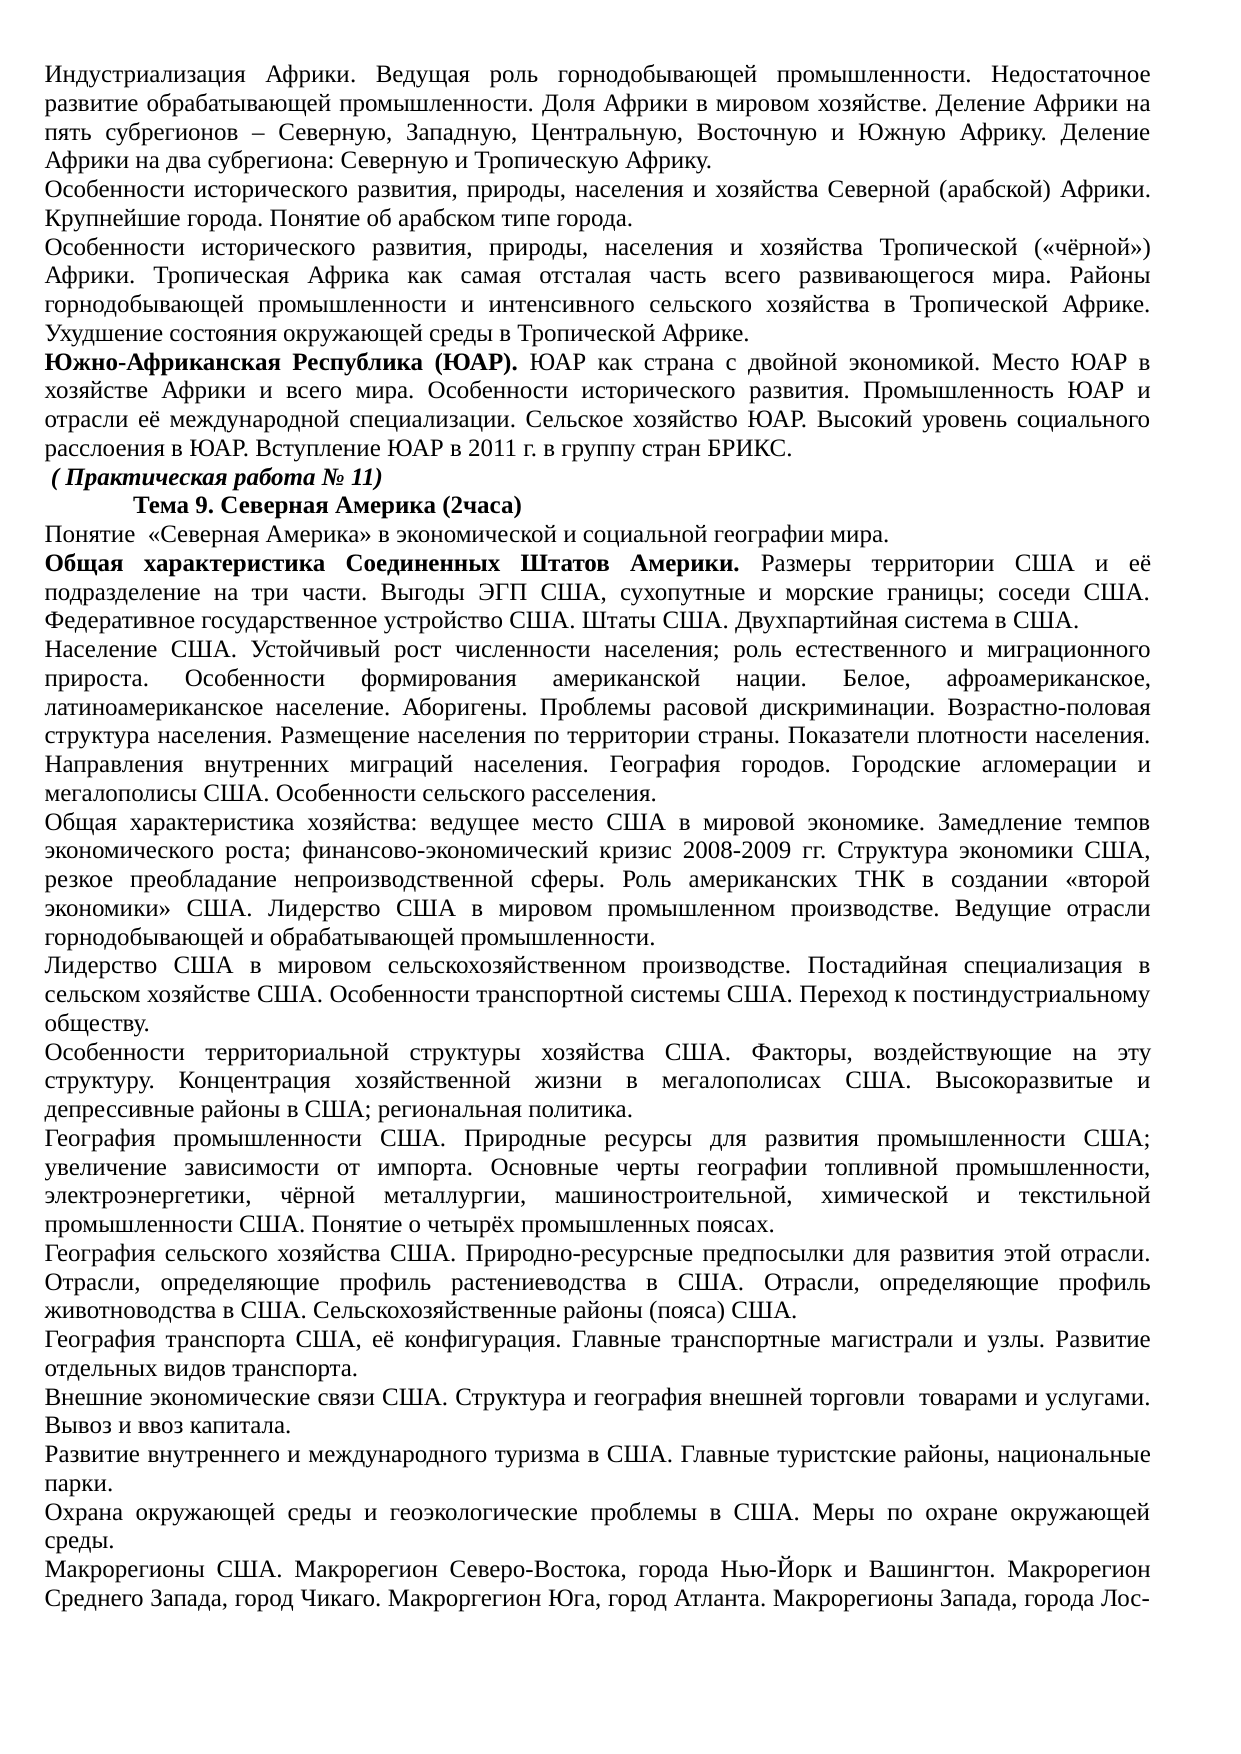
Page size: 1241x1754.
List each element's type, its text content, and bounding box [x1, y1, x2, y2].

text Понятие «Северная Америка» в экономической и социальной географии мира. [44, 519, 1152, 548]
text Внешние экономические связи США. Структура и география внешней торговли товарами и услугами. Вывоз и ввоз капитала. [44, 1382, 1152, 1439]
text География сельского хозяйства США. Природно-ресурсные предпосылки для развития этой отрасли. Отрасли, определяющие профиль растениеводства в США. Отрасли, определяющие профиль животноводства в США. Сельскохозяйственные районы (пояса) США. [44, 1238, 1152, 1324]
text Лидерство США в мировом сельскохозяйственном производстве. Постадийная специализация в сельском хозяйстве США. Особенности транспортной системы США. Переход к постиндустриальному обществу. [44, 950, 1152, 1037]
text География транспорта США, её конфигурация. Главные транспортные магистрали и узлы. Развитие отдельных видов транспорта. [44, 1324, 1152, 1382]
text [44, 1554, 1152, 1612]
text Особенности территориальной структуры хозяйства США. Факторы, воздействующие на эту структуру. Концентрация хозяйственной жизни в мегалополисах США. Высокоразвитые и депрессивные районы в США; региональная политика. [44, 1037, 1152, 1123]
text ( Практическая работа № 11) [44, 462, 1152, 490]
text География промышленности США. Природные ресурсы для развития промышленности США; увеличение зависимости от импорта. Основные черты географии топливной промышленности, электроэнергетики, чёрной металлургии, машиностроительной, химической и текстильной промышленности США. Понятие о четырёх промышленных поясах. [44, 1123, 1152, 1238]
text Южно-Африканская Республика (ЮАР). ЮАР как страна с двойной экономикой. Место ЮАР в хозяйстве Африки и всего мира. Особенности исторического развития. Промышленность ЮАР и отрасли её международной специализации. Сельское хозяйство ЮАР. Высокий уровень социального расслоения в ЮАР. Вступление ЮАР в . в группу стран БРИКС. [44, 347, 1152, 462]
text Общая характеристика хозяйства: ведущее место США в мировой экономике. Замедление темпов экономического роста; финансово-экономический кризис 2008-2009 гг. Структура экономики США, резкое преобладание непроизводственной сферы. Роль американских ТНК в создании «второй экономики» США. Лидерство США в мировом промышленном производстве. Ведущие отрасли горнодобывающей и обрабатывающей промышленности. [44, 807, 1152, 950]
text Индустриализация Африки. Ведущая роль горнодобывающей промышленности. Недостаточное развитие обрабатывающей промышленности. Доля Африки в мировом хозяйстве. Деление Африки на пять субрегионов – Северную, Западную, Центральную, Восточную и Южную Африку. Деление Африки на два субрегиона: Северную и Тропическую Африку. [44, 59, 1152, 174]
text Особенности исторического развития, природы, населения и хозяйства Тропической («чёрной») Африки. Тропическая Африка как самая отсталая часть всего развивающегося мира. Районы горнодобывающей промышленности и интенсивного сельского хозяйства в Тропической Африке. Ухудшение состояния окружающей среды в Тропической Африке. [44, 232, 1152, 347]
text Население США. Устойчивый рост численности населения; роль естественного и миграционного прироста. Особенности формирования американской нации. Белое, афроамериканское, латиноамериканское население. Аборигены. Проблемы расовой дискриминации. Возрастно-половая структура населения. Размещение населения по территории страны. Показатели плотности населения. Направления внутренних миграций населения. География городов. Городские агломерации и мегалополисы США. Особенности сельского расселения. [44, 634, 1152, 807]
text Развитие внутреннего и международного туризма в США. Главные туристские районы, национальные парки. [44, 1439, 1152, 1497]
text Общая характеристика Соединенных Штатов Америки. Размеры территории США и её подразделение на три части. Выгоды ЭГП США, сухопутные и морские границы; соседи США. Федеративное государственное устройство США. Штаты США. Двухпартийная система в США. [44, 548, 1152, 634]
text Тема 9. Северная Америка (2часа) [133, 490, 1152, 519]
text Охрана окружающей среды и геоэкологические проблемы в США. Меры по охране окружающей среды. [44, 1497, 1152, 1554]
text Особенности исторического развития, природы, населения и хозяйства Северной (арабской) Африки. Крупнейшие города. Понятие об арабском типе города. [44, 174, 1152, 232]
